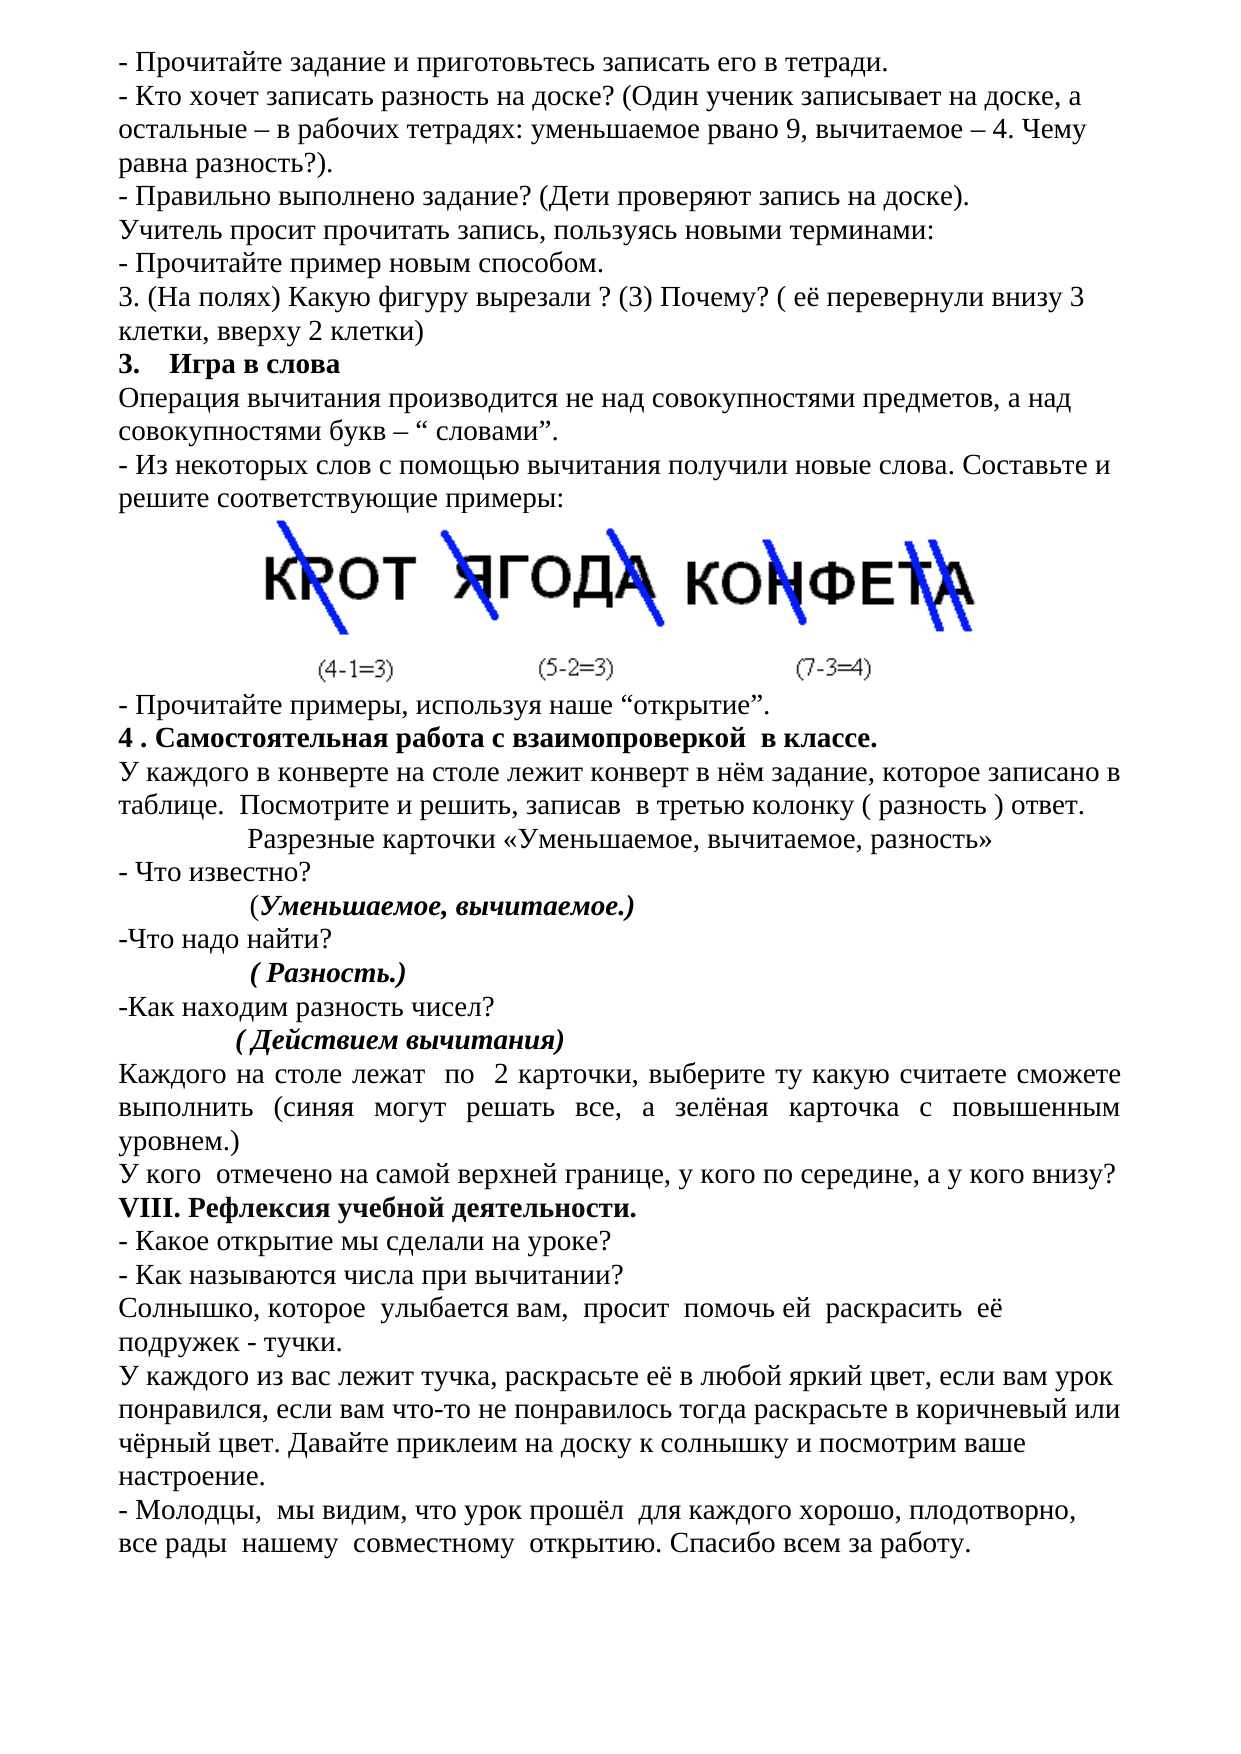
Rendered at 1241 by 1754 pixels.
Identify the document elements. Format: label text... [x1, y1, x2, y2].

text -Как находим разность чисел? [118, 989, 1122, 1022]
text VIII. Рефлексия учебной деятельности. [118, 1190, 1122, 1223]
text - Какое открытие мы сделали на уроке? [118, 1223, 1122, 1257]
picture [260, 513, 980, 687]
text - Правильно выполнено задание? (Дети проверяют запись на доске). [118, 178, 1122, 212]
text 4 . Самостоятельная работа с взаимопроверкой в классе. [118, 720, 1122, 754]
text Операция вычитания производится не над совокупностями предметов, а над совокупностями букв – “ словами”. [118, 380, 1122, 447]
text - Кто хочет записать разность на доске? (Один ученик записывает на доске, а остальные – в рабочих тетрадях: уменьшаемое рвано 9, вычитаемое – 4. Чему равна разность?). [118, 78, 1122, 178]
text У кого отмечено на самой верхней границе, у кого по середине, а у кого внизу? [118, 1156, 1122, 1190]
text У каждого в конверте на столе лежит конверт в нём задание, которое записано в таблице. Посмотрите и решить, записав в третью колонку ( разность ) ответ. [118, 754, 1122, 821]
text У каждого из вас лежит тучка, раскрасьте её в любой яркий цвет, если вам урок понравился, если вам что-то не понравилось тогда раскрасьте в коричневый или чёрный цвет. Давайте приклеим на доску к солнышку и посмотрим ваше настроение. [118, 1358, 1122, 1492]
text (Уменьшаемое, вычитаемое.) [118, 888, 1122, 922]
text ( Разность.) [118, 955, 1122, 989]
text 3. (На полях) Какую фигуру вырезали ? (3) Почему? ( её перевернули внизу 3 клетки, вверху 2 клетки) [118, 279, 1122, 346]
text - Прочитайте примеры, используя наше “открытие”. [118, 687, 1122, 720]
text 3. Игра в слова [118, 346, 1122, 380]
text - Прочитайте пример новым способом. [118, 246, 1122, 279]
text - Что известно? [118, 854, 1122, 888]
text ( Действием вычитания) [118, 1022, 1122, 1056]
text -Что надо найти? [118, 922, 1122, 955]
text Каждого на столе лежат по 2 карточки, выберите ту какую считаете сможете выполнить (синяя могут решать все, а зелёная карточка с повышенным уровнем.) [118, 1056, 1122, 1156]
text Учитель просит прочитать запись, пользуясь новыми терминами: [118, 212, 1122, 246]
text - Как называются числа при вычитании? [118, 1257, 1122, 1291]
text Солнышко, которое улыбается вам, просит помочь ей раскрасить её подружек - тучки. [118, 1291, 1122, 1358]
text - Молодцы, мы видим, что урок прошёл для каждого хорошо, плодотворно, все рады нашему совместному открытию. Спасибо всем за работу. [118, 1492, 1122, 1559]
text - Из некоторых слов с помощью вычитания получили новые слова. Составьте и решите соответствующие примеры: [118, 447, 1122, 514]
text - Прочитайте задание и приготовьтесь записать его в тетради. [118, 44, 1122, 78]
text Разрезные карточки «Уменьшаемое, вычитаемое, разность» [118, 821, 1122, 854]
